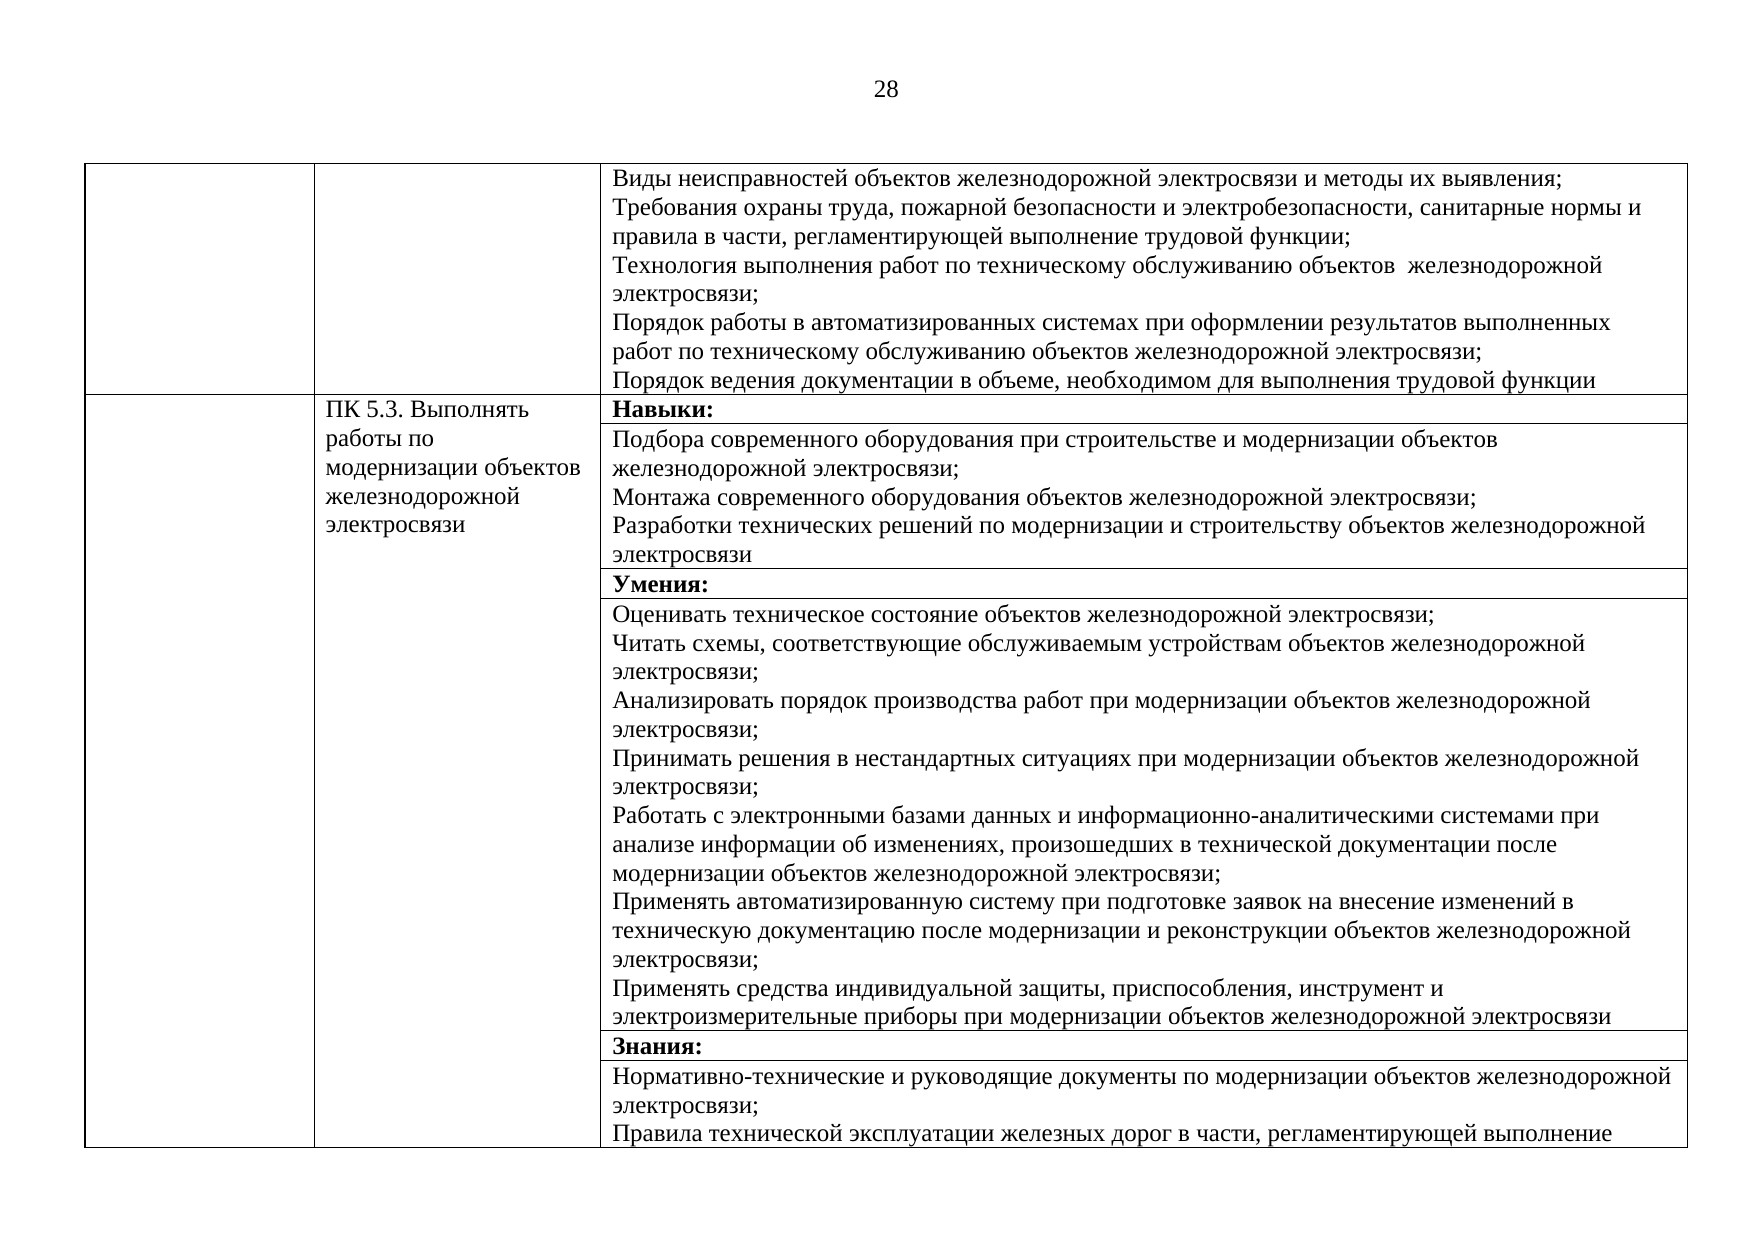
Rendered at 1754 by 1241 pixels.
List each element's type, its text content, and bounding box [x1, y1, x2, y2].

table_cell Подбора современного оборудования при строительстве и модернизации объектов железнодорожной электросвязи; Монтажа современного оборудования объектов железнодорожной электросвязи; Разработки технических решений по модернизации и строительству объектов железнодорожной электросвязи [601, 424, 1687, 568]
table_cell Навыки: [601, 395, 1687, 423]
table_cell [86, 395, 314, 1147]
table_cell ПК 5.3. Выполнять работы по модернизации объектов железнодорожной электросвязи [315, 395, 600, 1147]
table_cell Умения: [601, 569, 1687, 598]
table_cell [601, 1061, 1687, 1147]
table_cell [601, 164, 1687, 393]
table_cell Знания: [601, 1031, 1687, 1060]
table_cell Оценивать техническое состояние объектов железнодорожной электросвязи; Читать схемы, соответствующие обслуживаемым устройствам объектов железнодорожной электросвязи; Анализировать порядок производства работ при модернизации объектов железнодорожной электросвязи; Принимать решения в нестандартных ситуациях при модернизации объектов железнодорожной электросвязи; Работать с электронными базами данных и информационно-аналитическими системами при анализе информации об изменениях, произошедших в технической документации после модернизации объектов железнодорожной электросвязи; Применять автоматизированную систему при подготовке заявок на внесение изменений в техническую документацию после модернизации и реконструкции объектов железнодорожной электросвязи; Применять средства индивидуальной защиты, приспособления, инструмент и электроизмерительные приборы при модернизации объектов железнодорожной электросвязи [601, 599, 1687, 1030]
